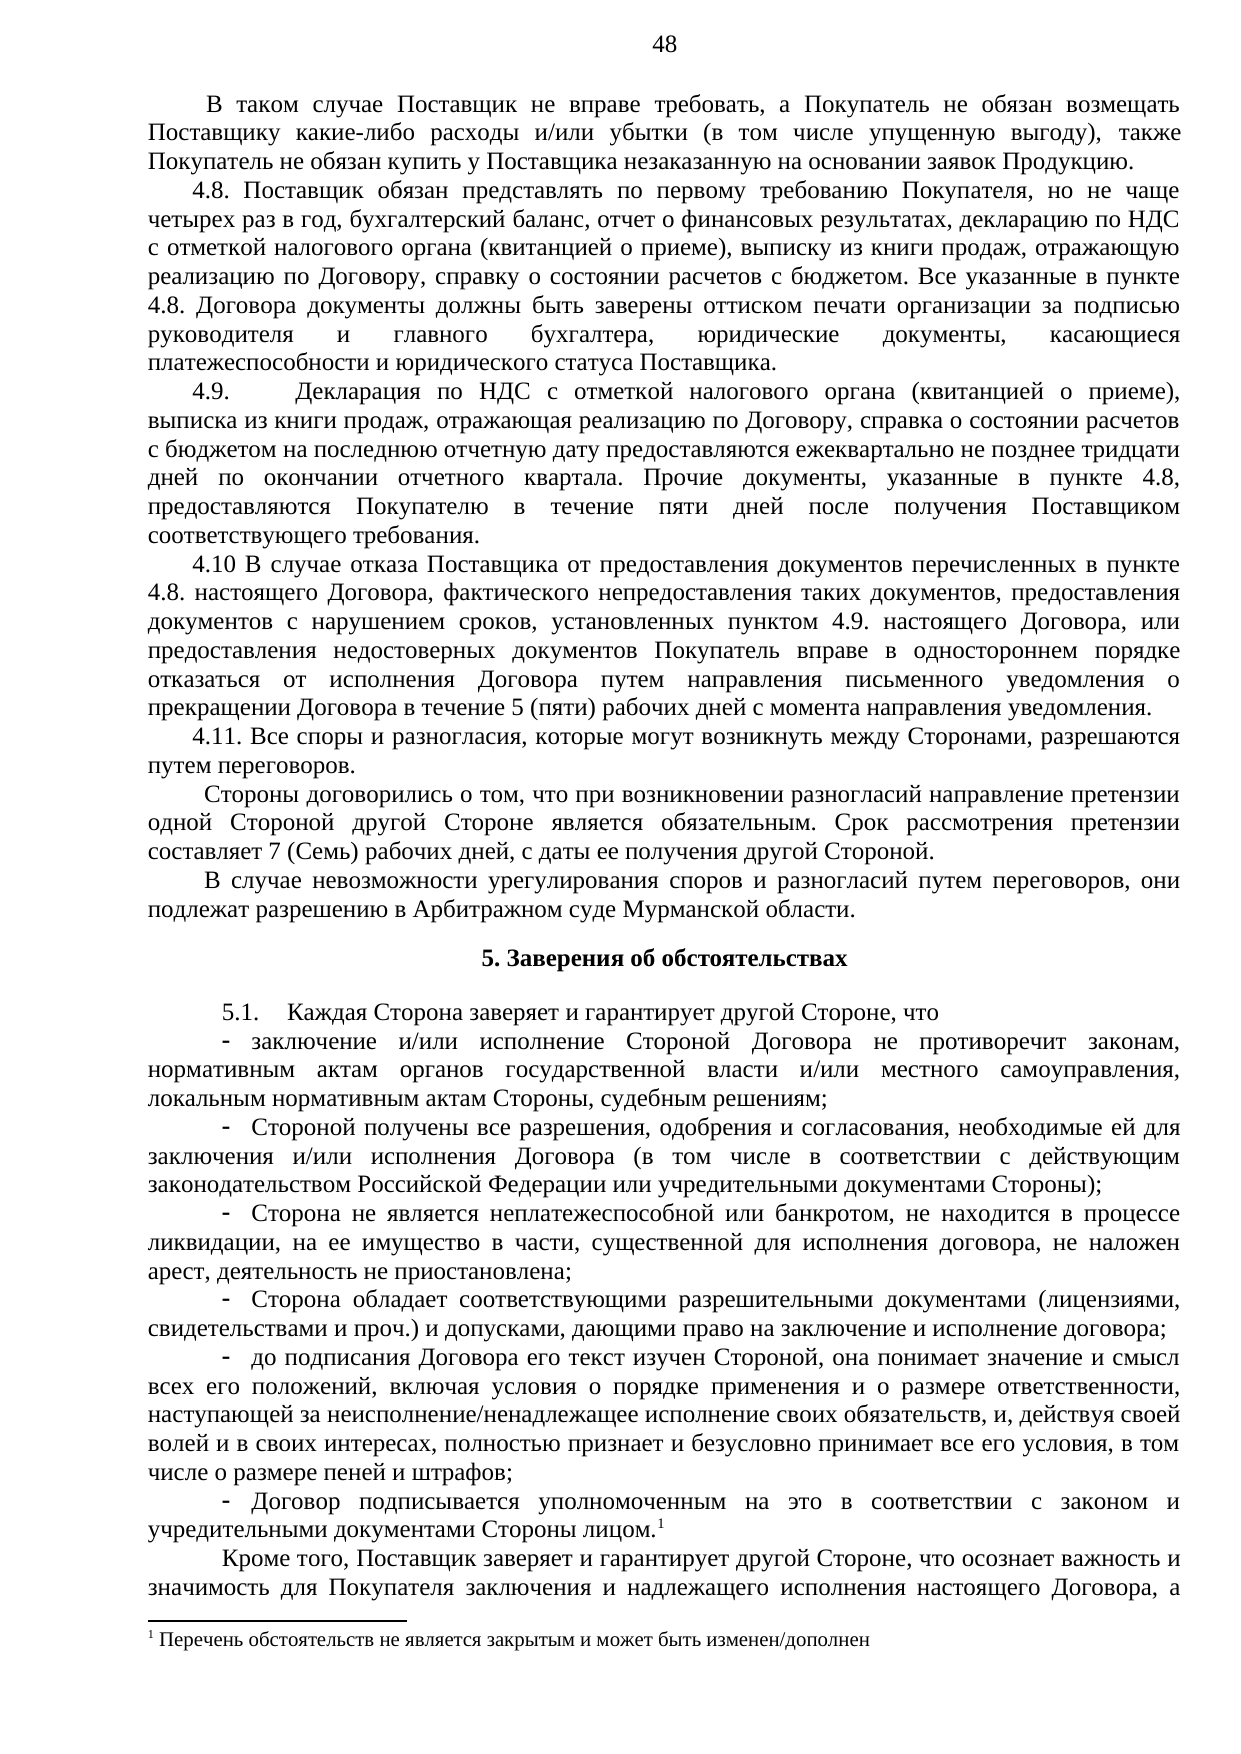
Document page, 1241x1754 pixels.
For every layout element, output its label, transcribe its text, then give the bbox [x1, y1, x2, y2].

text В таком случае Поставщик не вправе требовать, а Покупатель не обязан возмещать Поставщику какие-либо расходы и/или убытки (в том числе упущенную выгоду), также Покупатель не обязан купить у Поставщика незаказанную на основании заявок Продукцию. [148, 89, 1181, 175]
text 4.10 В случае отказа Поставщика от предоставления документов перечисленных в пункте 4.8. настоящего Договора, фактического непредоставления таких документов, предоставления документов с нарушением сроков, установленных пунктом 4.9. настоящего Договора, или предоставления недостоверных документов Покупатель вправе в одностороннем порядке отказаться от исполнения Договора путем направления письменного уведомления о прекращении Договора в течение 5 (пяти) рабочих дней с момента направления уведомления. [148, 549, 1181, 721]
text 4.8. Поставщик обязан представлять по первому требованию Покупателя, но не чаще четырех раз в год, бухгалтерский баланс, отчет о финансовых результатах, декларацию по НДС с отметкой налогового органа (квитанцией о приеме), выписку из книги продаж, отражающую реализацию по Договору, справку о состоянии расчетов с бюджетом. Все указанные в пункте 4.8. Договора документы должны быть заверены оттиском печати организации за подписью руководителя и главного бухгалтера, юридические документы, касающиеся платежеспособности и юридического статуса Поставщика. [148, 175, 1181, 376]
text Стороны договорились о том, что при возникновении разногласий направление претензии одной Стороной другой Стороне является обязательным. Срок рассмотрения претензии составляет 7 (Семь) рабочих дней, с даты ее получения другой Стороной. [148, 779, 1181, 865]
text В случае невозможности урегулирования споров и разногласий путем переговоров, они подлежат разрешению в Арбитражном суде Мурманской области. [148, 865, 1181, 922]
text 4.9. Декларация по НДС с отметкой налогового органа (квитанцией о приеме), выписка из книги продаж, отражающая реализацию по Договору, справка о состоянии расчетов с бюджетом на последнюю отчетную дату предоставляются ежеквартально не позднее тридцати дней по окончании отчетного квартала. Прочие документы, указанные в пункте 4.8, предоставляются Покупателю в течение пяти дней после получения Поставщиком соответствующего требования. [148, 376, 1181, 549]
text 4.11. Все споры и разногласия, которые могут возникнуть между Сторонами, разрешаются путем переговоров. [148, 721, 1181, 779]
list заключение и/или исполнение Стороной Договора не противоречит законам, нормативным актам органов государственной власти и/или местного самоуправления, локальным нормативным актам Стороны, судебным решениям; [148, 1026, 1181, 1112]
list Договор подписывается уполномоченным на это в соответствии с законом и учредительными документами Стороны лицом. [148, 1486, 1181, 1543]
list Сторона обладает соответствующими разрешительными документами (лицензиями, свидетельствами и проч.) и допусками, дающими право на заключение и исполнение договора; [148, 1284, 1181, 1342]
list Каждая Сторона заверяет и гарантирует другой Стороне, что [222, 997, 1181, 1026]
list Стороной получены все разрешения, одобрения и согласования, необходимые ей для заключения и/или исполнения Договора (в том числе в соответствии с действующим законодательством Российской Федерации или учредительными документами Стороны); [148, 1112, 1181, 1198]
list Сторона не является неплатежеспособной или банкротом, не находится в процессе ликвидации, на ее имущество в части, существенной для исполнения договора, не наложен арест, деятельность не приостановлена; [148, 1198, 1181, 1284]
list до подписания Договора его текст изучен Стороной, она понимает значение и смысл всех его положений, включая условия о порядке применения и о размере ответственности, наступающей за неисполнение/ненадлежащее исполнение своих обязательств, и, действуя своей волей и в своих интересах, полностью признает и безусловно принимает все его условия, в том числе о размере пеней и штрафов; [148, 1342, 1181, 1486]
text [148, 1543, 1181, 1601]
text 5. Заверения об обстоятельствах [148, 943, 1181, 972]
